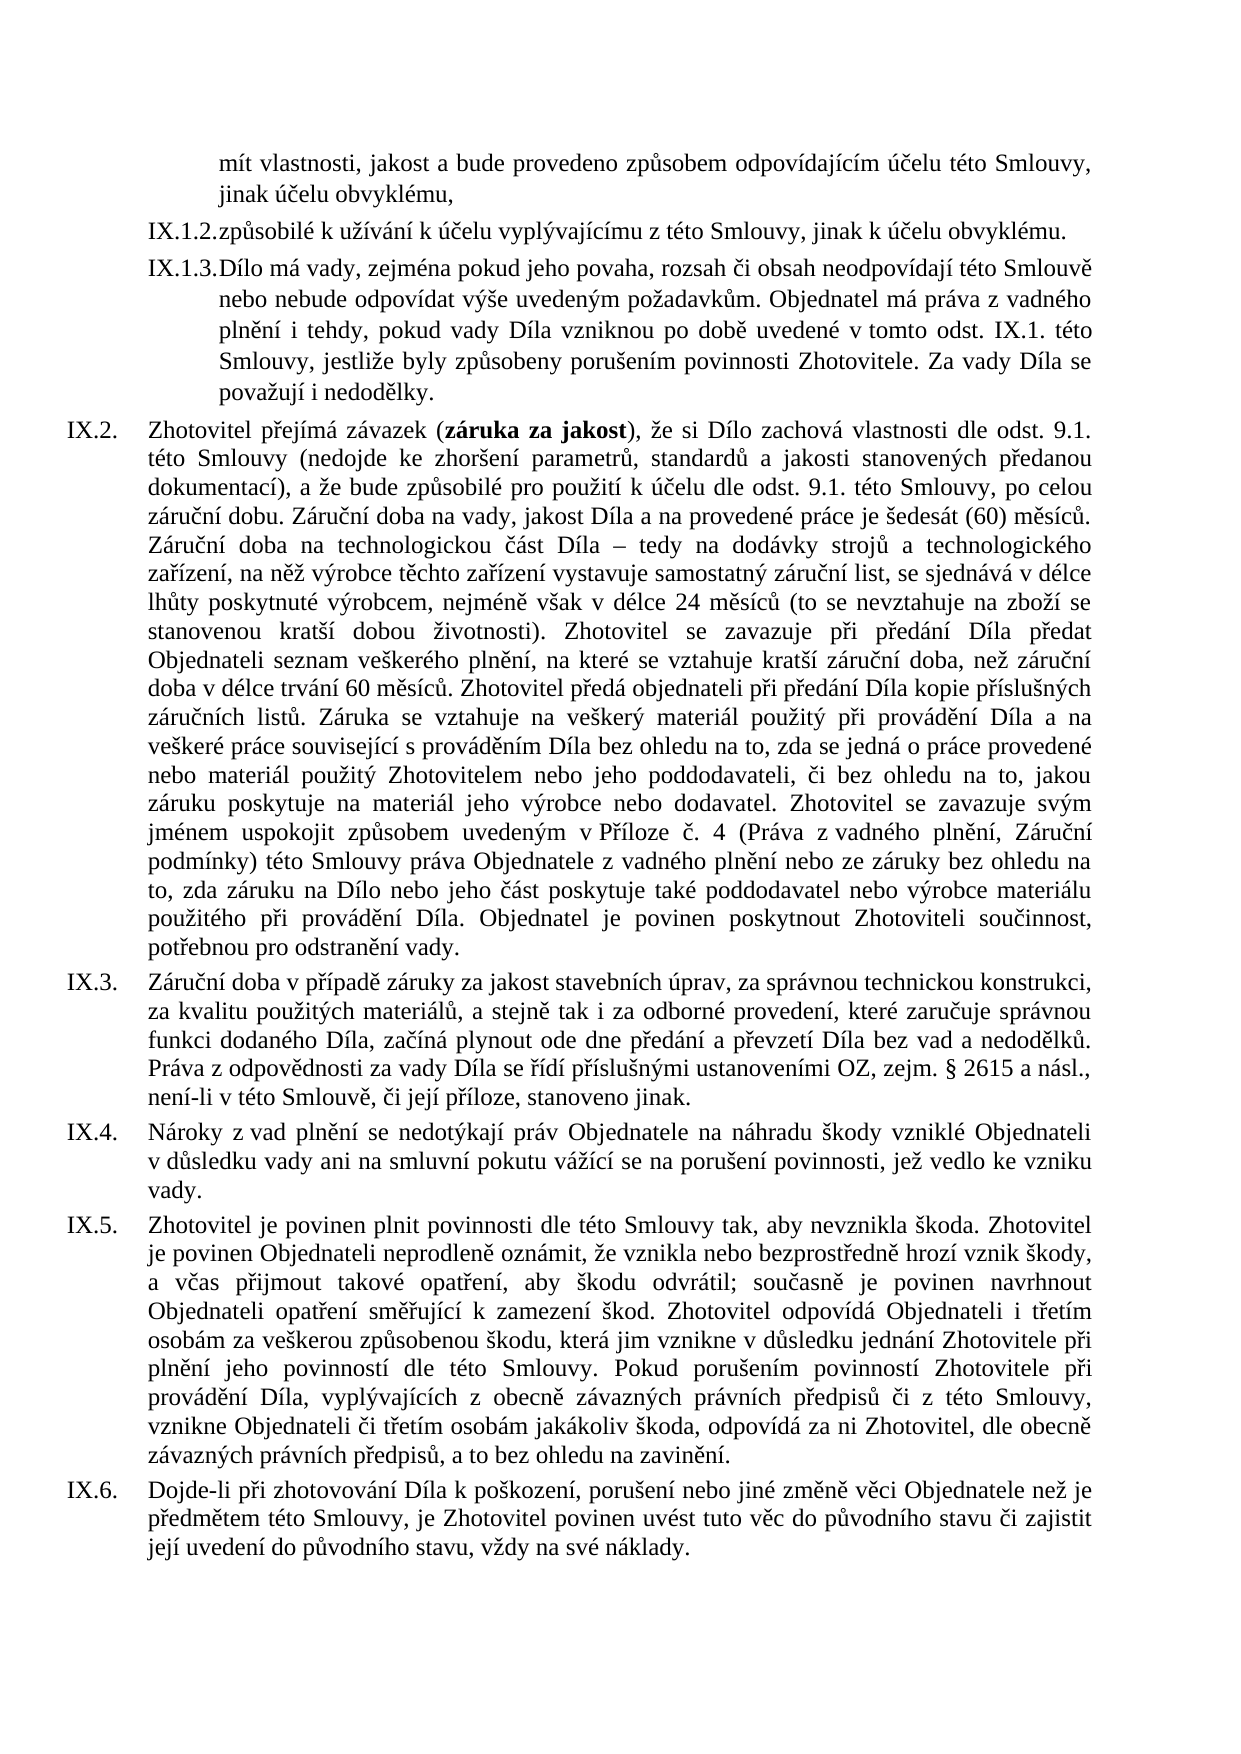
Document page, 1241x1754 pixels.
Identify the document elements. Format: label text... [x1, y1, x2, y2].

list Nároky z vad plnění se nedotýkají práv Objednatele na náhradu škody vzniklé Objednateli v důsledku vady ani na smluvní pokutu vážící se na porušení povinnosti, jež vedlo ke vzniku vady. [118, 1117, 1093, 1203]
list Záruční doba v případě záruky za jakost stavebních úprav, za správnou technickou konstrukci, za kvalitu použitých materiálů, a stejně tak i za odborné provedení, které zaručuje správnou funkci dodaného Díla, začíná plynout ode dne předání a převzetí Díla bez vad a nedodělků. Práva z odpovědnosti za vady Díla se řídí příslušnými ustanoveními OZ, zejm. § 2615 a násl., není-li v této Smlouvě, či její příloze, stanoveno jinak. [118, 967, 1093, 1111]
text způsobilé k užívání k účelu vyplývajícímu z této Smlouvy, jinak k účelu obvyklému. [148, 216, 1093, 245]
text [148, 148, 1093, 207]
text Dílo má vady, zejména pokud jeho povaha, rozsah či obsah neodpovídají této Smlouvě nebo nebude odpovídat výše uvedeným požadavkům. Objednatel má práva z vadného plnění i tehdy, pokud vady Díla vzniknou po době uvedené v tomto odst. 9.1. této Smlouvy, jestliže byly způsobeny porušením povinnosti Zhotovitele. Za vady Díla se považují i nedodělky. [148, 253, 1093, 406]
list Dojde-li při zhotovování Díla k poškození, porušení nebo jiné změně věci Objednatele než je předmětem této Smlouvy, je Zhotovitel povinen uvést tuto věc do původního stavu či zajistit její uvedení do původního stavu, vždy na své náklady. [118, 1475, 1093, 1561]
list Zhotovitel je povinen plnit povinnosti dle této Smlouvy tak, aby nevznikla škoda. Zhotovitel je povinen Objednateli neprodleně oznámit, že vznikla nebo bezprostředně hrozí vznik škody, a včas přijmout takové opatření, aby škodu odvrátil; současně je povinen navrhnout Objednateli opatření směřující k zamezení škod. Zhotovitel odpovídá Objednateli i třetím osobám za veškerou způsobenou škodu, která jim vznikne v důsledku jednání Zhotovitele při plnění jeho povinností dle této Smlouvy. Pokud porušením povinností Zhotovitele při provádění Díla, vyplývajících z obecně závazných právních předpisů či z této Smlouvy, vznikne Objednateli či třetím osobám jakákoliv škoda, odpovídá za ni Zhotovitel, dle obecně závazných právních předpisů, a to bez ohledu na zavinění. [118, 1210, 1093, 1468]
list Zhotovitel přejímá závazek (záruka za jakost), že si Dílo zachová vlastnosti dle odst. 9.1. této Smlouvy (nedojde ke zhoršení parametrů, standardů a jakosti stanovených předanou dokumentací), a že bude způsobilé pro použití k účelu dle odst. 9.1. této Smlouvy, po celou záruční dobu. Záruční doba na vady, jakost Díla a na provedené práce je šedesát (60) měsíců. Záruční doba na technologickou část Díla – tedy na dodávky strojů a technologického zařízení, na něž výrobce těchto zařízení vystavuje samostatný záruční list, se sjednává v délce lhůty poskytnuté výrobcem, nejméně však v délce 24 měsíců (to se nevztahuje na zboží se stanovenou kratší dobou životnosti). Zhotovitel se zavazuje při předání Díla předat Objednateli seznam veškerého plnění, na které se vztahuje kratší záruční doba, než záruční doba v délce trvání 60 měsíců. Zhotovitel předá objednateli při předání Díla kopie příslušných záručních listů. Záruka se vztahuje na veškerý materiál použitý při provádění Díla a na veškeré práce související s prováděním Díla bez ohledu na to, zda se jedná o práce provedené nebo materiál použitý Zhotovitelem nebo jeho poddodavateli, či bez ohledu na to, jakou záruku poskytuje na materiál jeho výrobce nebo dodavatel. Zhotovitel se zavazuje svým jménem uspokojit způsobem uvedeným v Příloze č. 4 (Práva z vadného plnění, Záruční podmínky) této Smlouvy práva Objednatele z vadného plnění nebo ze záruky bez ohledu na to, zda záruku na Dílo nebo jeho část poskytuje také poddodavatel nebo výrobce materiálu použitého při provádění Díla. Objednatel je povinen poskytnout Zhotoviteli součinnost, potřebnou pro odstranění vady. [118, 415, 1093, 961]
